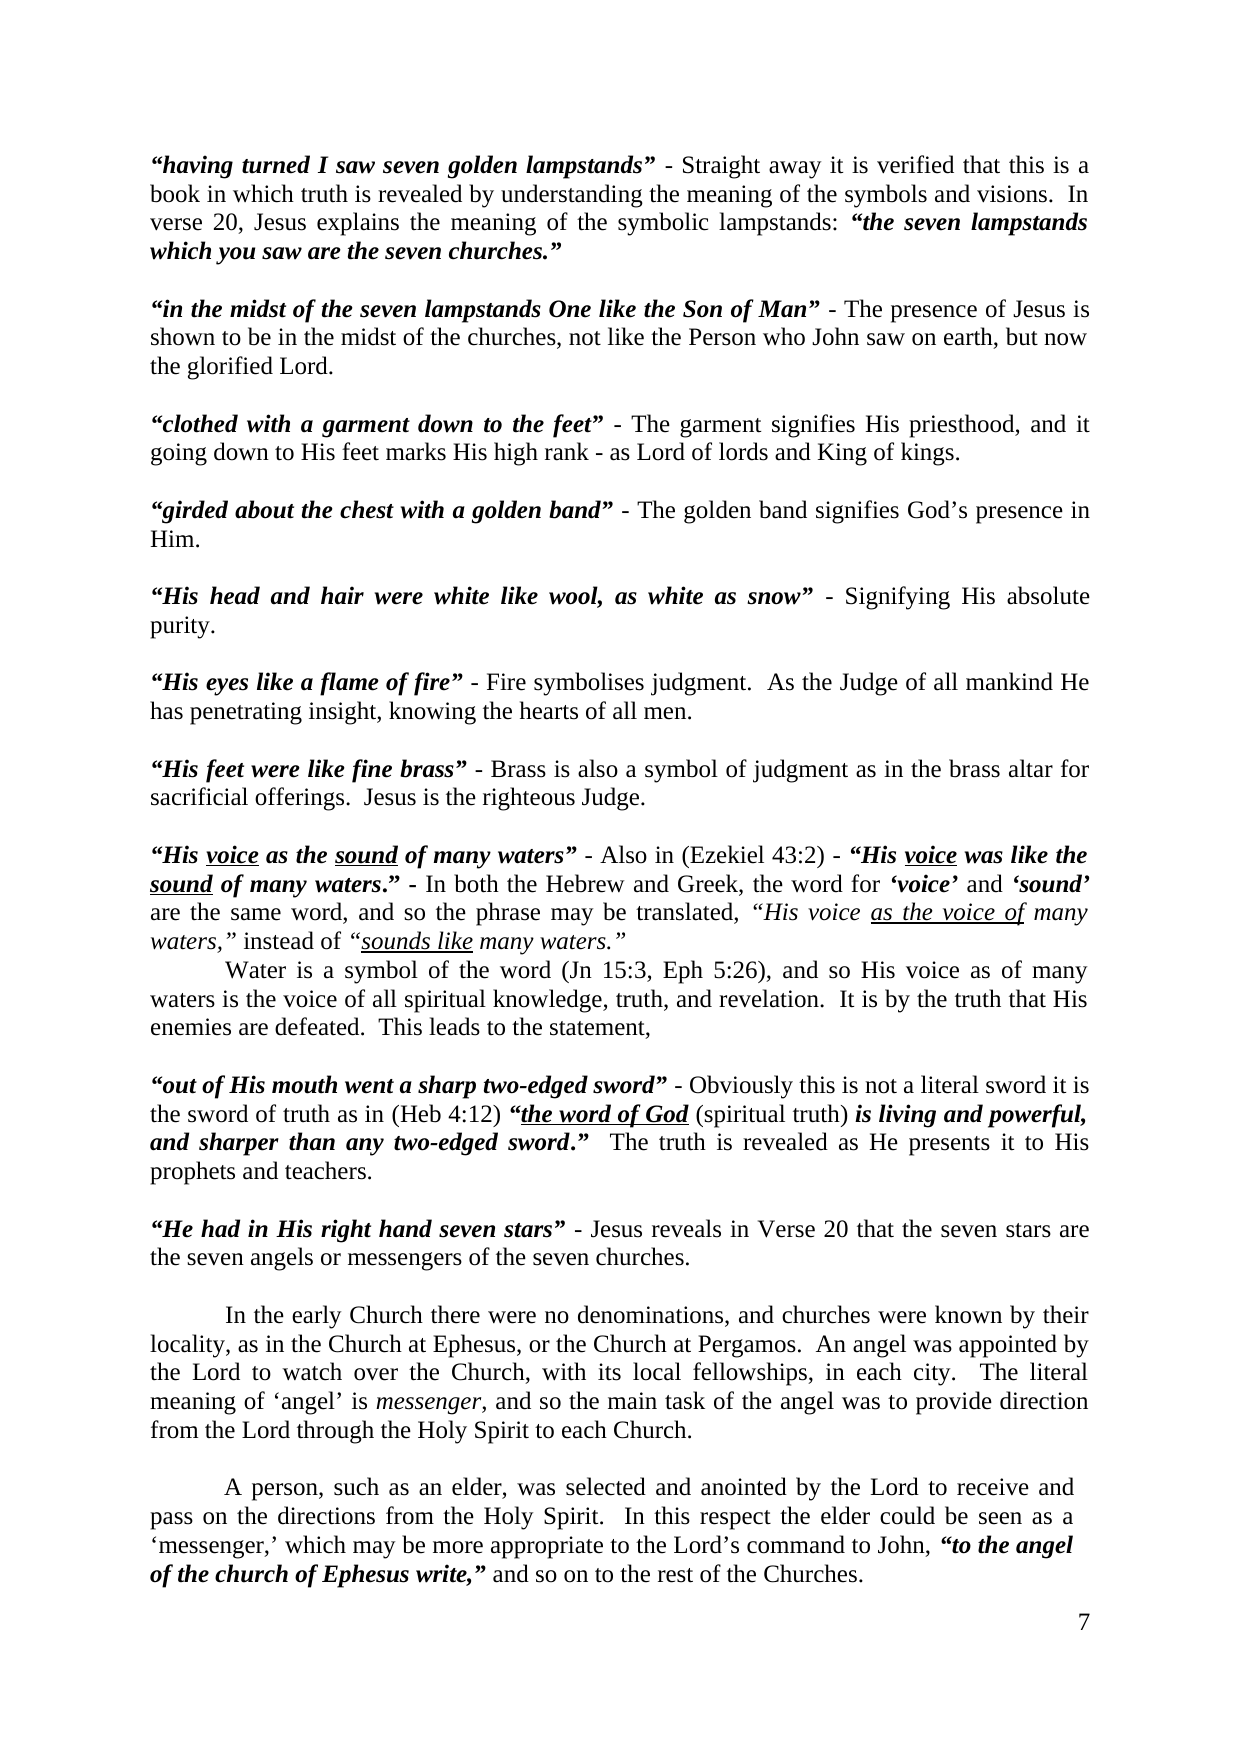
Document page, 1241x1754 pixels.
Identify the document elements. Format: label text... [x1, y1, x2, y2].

text “out of His mouth went a sharp two-edged sword” - Obviously this is not a literal sword it is the sword of truth as in (Heb 4:12) “the word of God (spiritual truth) is living and powerful, and sharper than any two-edged sword.” the truth is revealed as He presents it to His prophets and teachers. [150, 1070, 1090, 1185]
text “His voice as the sound of many waters” - Also in (Ezekiel 43:2) - “His voice was like the sound of many waters.” - In both the Hebrew and Greek, the word for ‘voice’ and ‘sound’ are the same word, and so the phrase may be translated, “His voice as the voice of many waters,” instead of “sounds like many waters.” [150, 840, 1090, 955]
text “His feet were like fine brass” - Brass is also a symbol of judgment as in the brass altar for sacrificial offerings. Jesus is the righteous Judge. [150, 754, 1090, 811]
text “His eyes like a flame of fire” - Fire symbolises judgment. As the Judge of all mankind He has penetrating insight, knowing the hearts of all men. [150, 667, 1090, 725]
text “having turned I saw seven golden lampstands” - Straight away it is verified that this is a book in which truth is revealed by understanding the meaning of the symbols and visions. In verse 20, Jesus explains the meaning of the symbolic lampstands: “the seven lampstands which you saw are the seven churches.” [150, 150, 1090, 265]
text In the early Church there were no denominations, and churches were known by their locality, as in the Church at Ephesus, or the Church at Pergamos. An angel was appointed by the Lord to watch over the Church, with its local fellowships, in each city. The literal meaning of ‘angel’ is messenger, and so the main task of the angel was to provide direction from the Lord through the Holy Spirit to each Church. [150, 1300, 1090, 1444]
text A person, such as an elder, was selected and anointed by the Lord to receive and pass on the directions from the Holy Spirit. In this respect the elder could be seen as a ‘messenger,’ which may be more appropriate to the Lord’s command to John, “to the angel of the church of Ephesus write,” and so on to the rest of the Churches. [150, 1472, 1076, 1587]
text “His head and hair were white like wool, as white as snow” - Signifying His absolute purity. [150, 581, 1090, 639]
text Water is a symbol of the word (Jn 15:3, Eph 5:26), and so His voice as of many waters is the voice of all spiritual knowledge, truth, and revelation. It is by the truth that His enemies are defeated. This leads to the statement, [150, 955, 1090, 1041]
text “He had in His right hand seven stars” - Jesus reveals in Verse 20 that the seven stars are the seven angels or messengers of the seven churches. [150, 1214, 1090, 1271]
text “in the midst of the seven lampstands One like the Son of Man” - The presence of Jesus is shown to be in the midst of the churches, not like the Person who John saw on earth, but now the glorified Lord. [150, 294, 1090, 380]
text “clothed with a garment down to the feet” - The garment signifies His priesthood, and it going down to His feet marks His high rank - as Lord of lords and King of kings. [150, 409, 1090, 466]
text “girded about the chest with a golden band” - The golden band signifies God’s presence in Him. [150, 495, 1090, 552]
